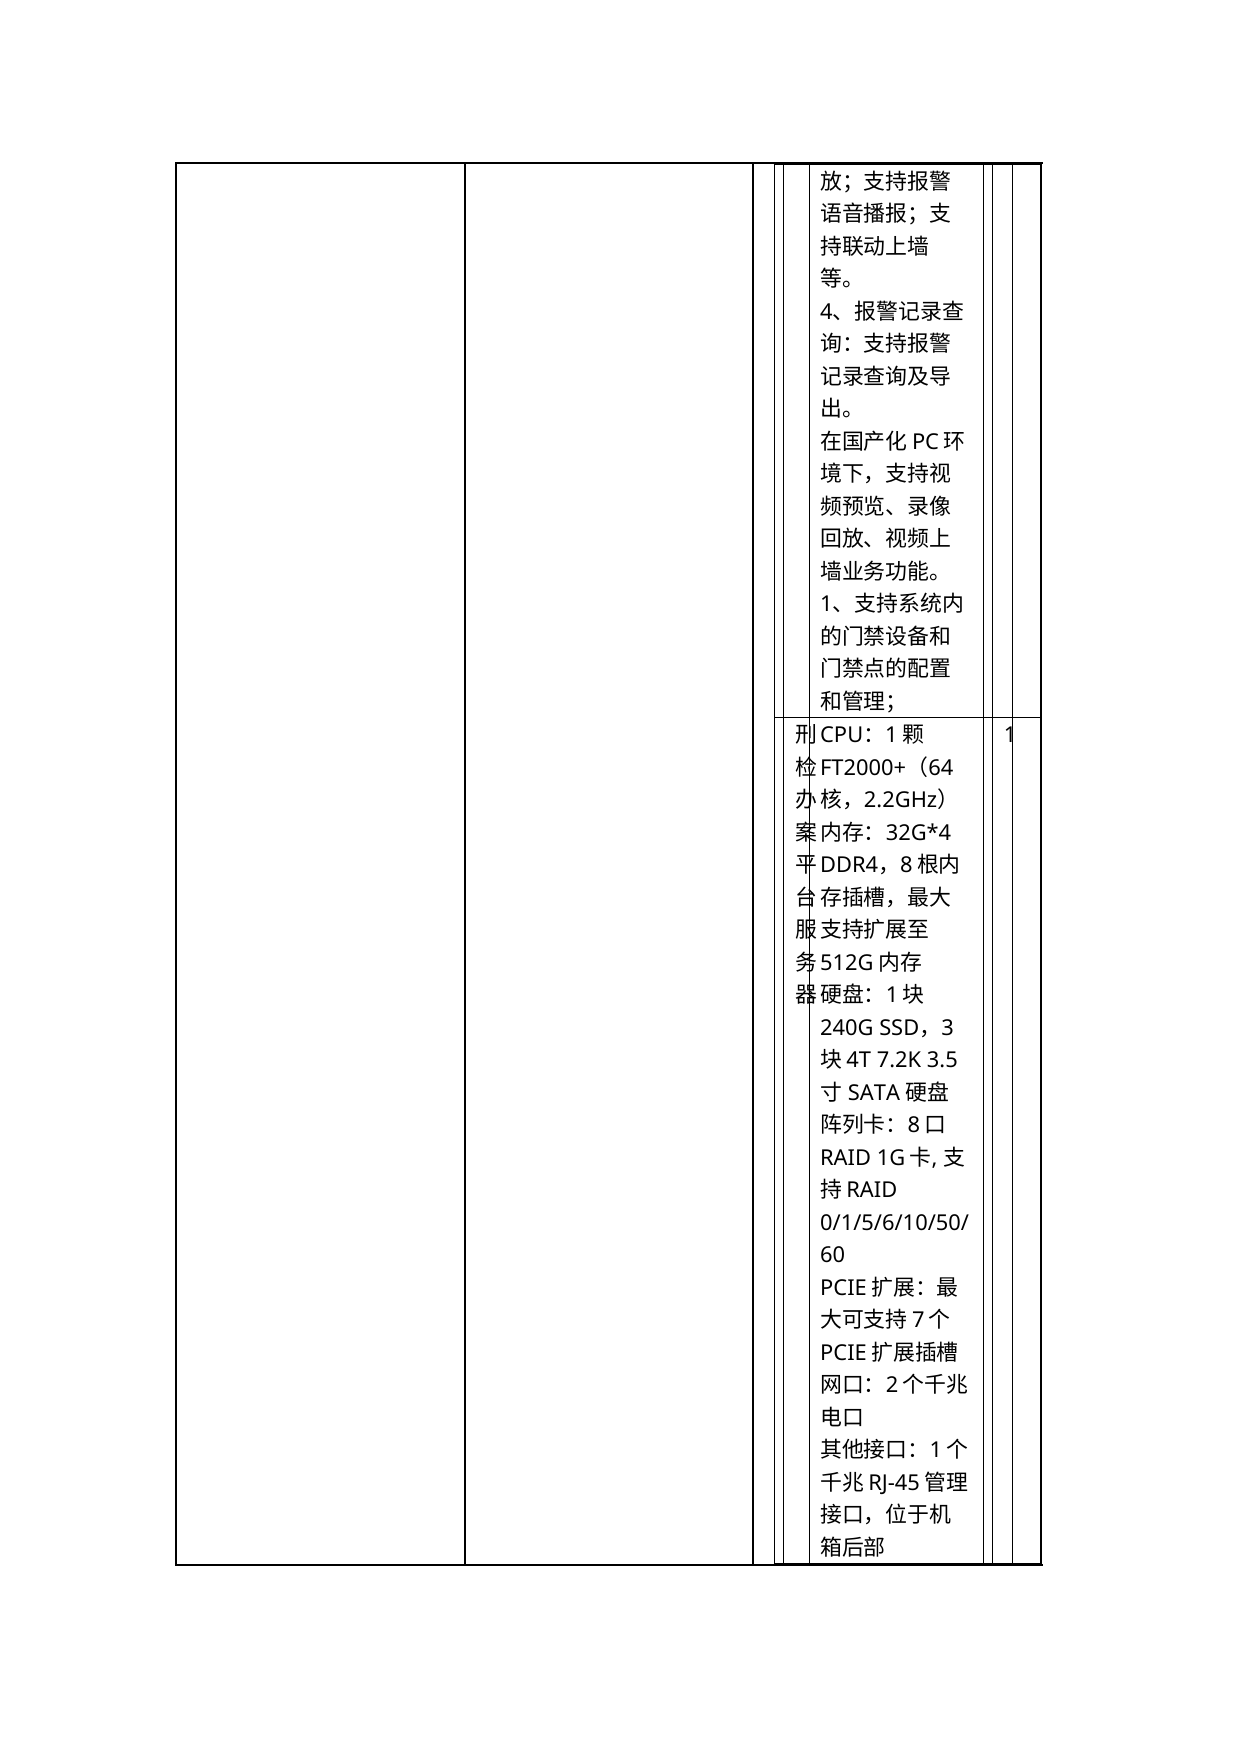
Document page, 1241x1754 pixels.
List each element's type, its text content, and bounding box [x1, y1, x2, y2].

table_cell [1013, 718, 1040, 1563]
table_cell [775, 718, 783, 1563]
table_cell [984, 165, 992, 717]
table_cell [810, 165, 983, 717]
table_cell 1 [177, 164, 464, 1564]
table_cell [1013, 165, 1040, 717]
table_cell [775, 165, 783, 717]
table_cell [993, 165, 1012, 717]
table_cell [984, 718, 992, 1563]
table_cell [784, 165, 809, 717]
table_cell [810, 718, 983, 1563]
table_cell [466, 164, 752, 1564]
table_cell [754, 164, 774, 1564]
table_cell [993, 718, 1012, 1563]
table_cell [784, 718, 809, 1563]
